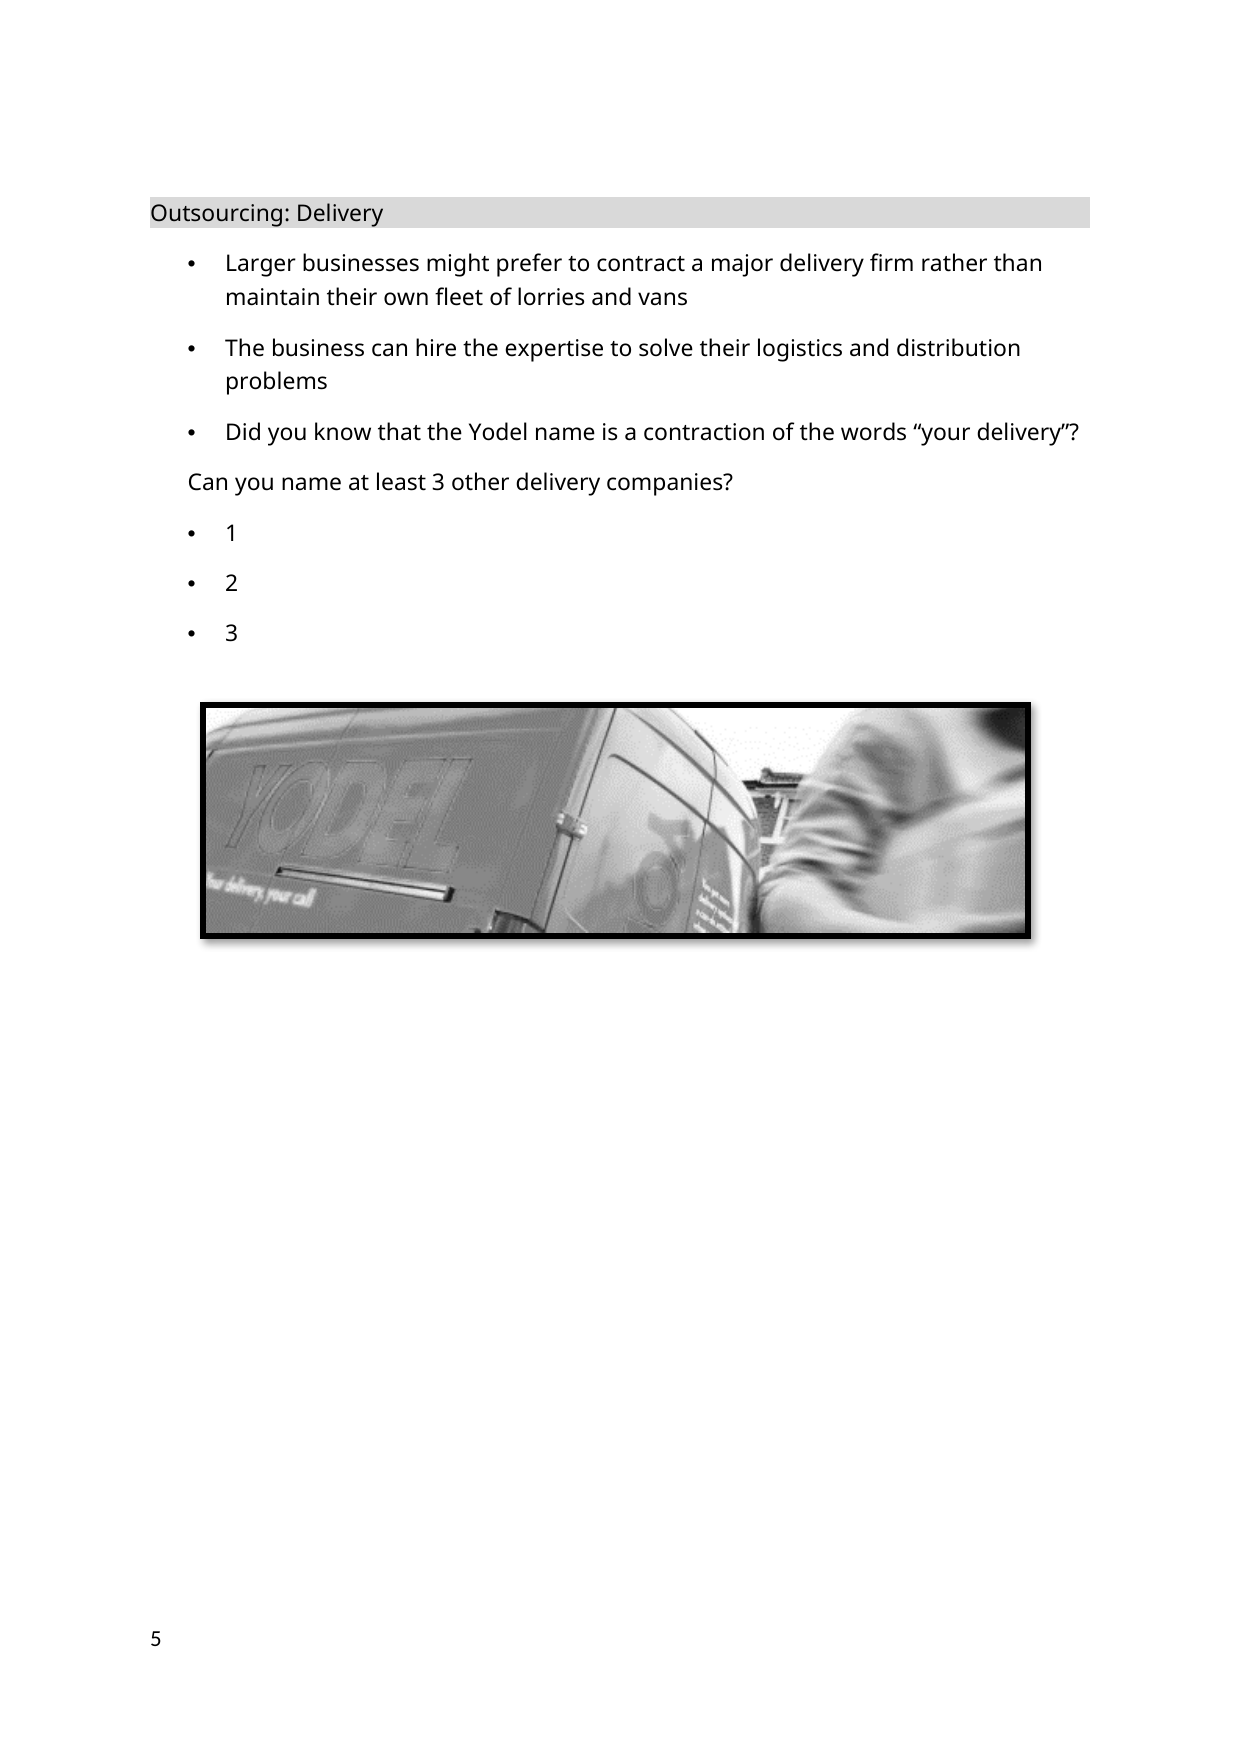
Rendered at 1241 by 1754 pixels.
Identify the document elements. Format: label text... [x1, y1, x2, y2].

subtitle Can you name at least 3 other delivery companies? [187, 466, 1090, 497]
subtitle 1 [187, 516, 1090, 548]
subtitle 2 [187, 567, 1090, 598]
subtitle Larger businesses might prefer to contract a major delivery firm rather than maintain their own fleet of lorries and vans [187, 247, 1090, 312]
subtitle Did you know that the Yodel name is a contraction of the words “your delivery”? [187, 416, 1090, 447]
picture [206, 708, 1025, 933]
subtitle The business can hire the expertise to solve their logistics and distribution problems [187, 331, 1090, 396]
subtitle Outsourcing: Delivery [150, 197, 1090, 228]
subtitle 3 [187, 617, 1090, 648]
